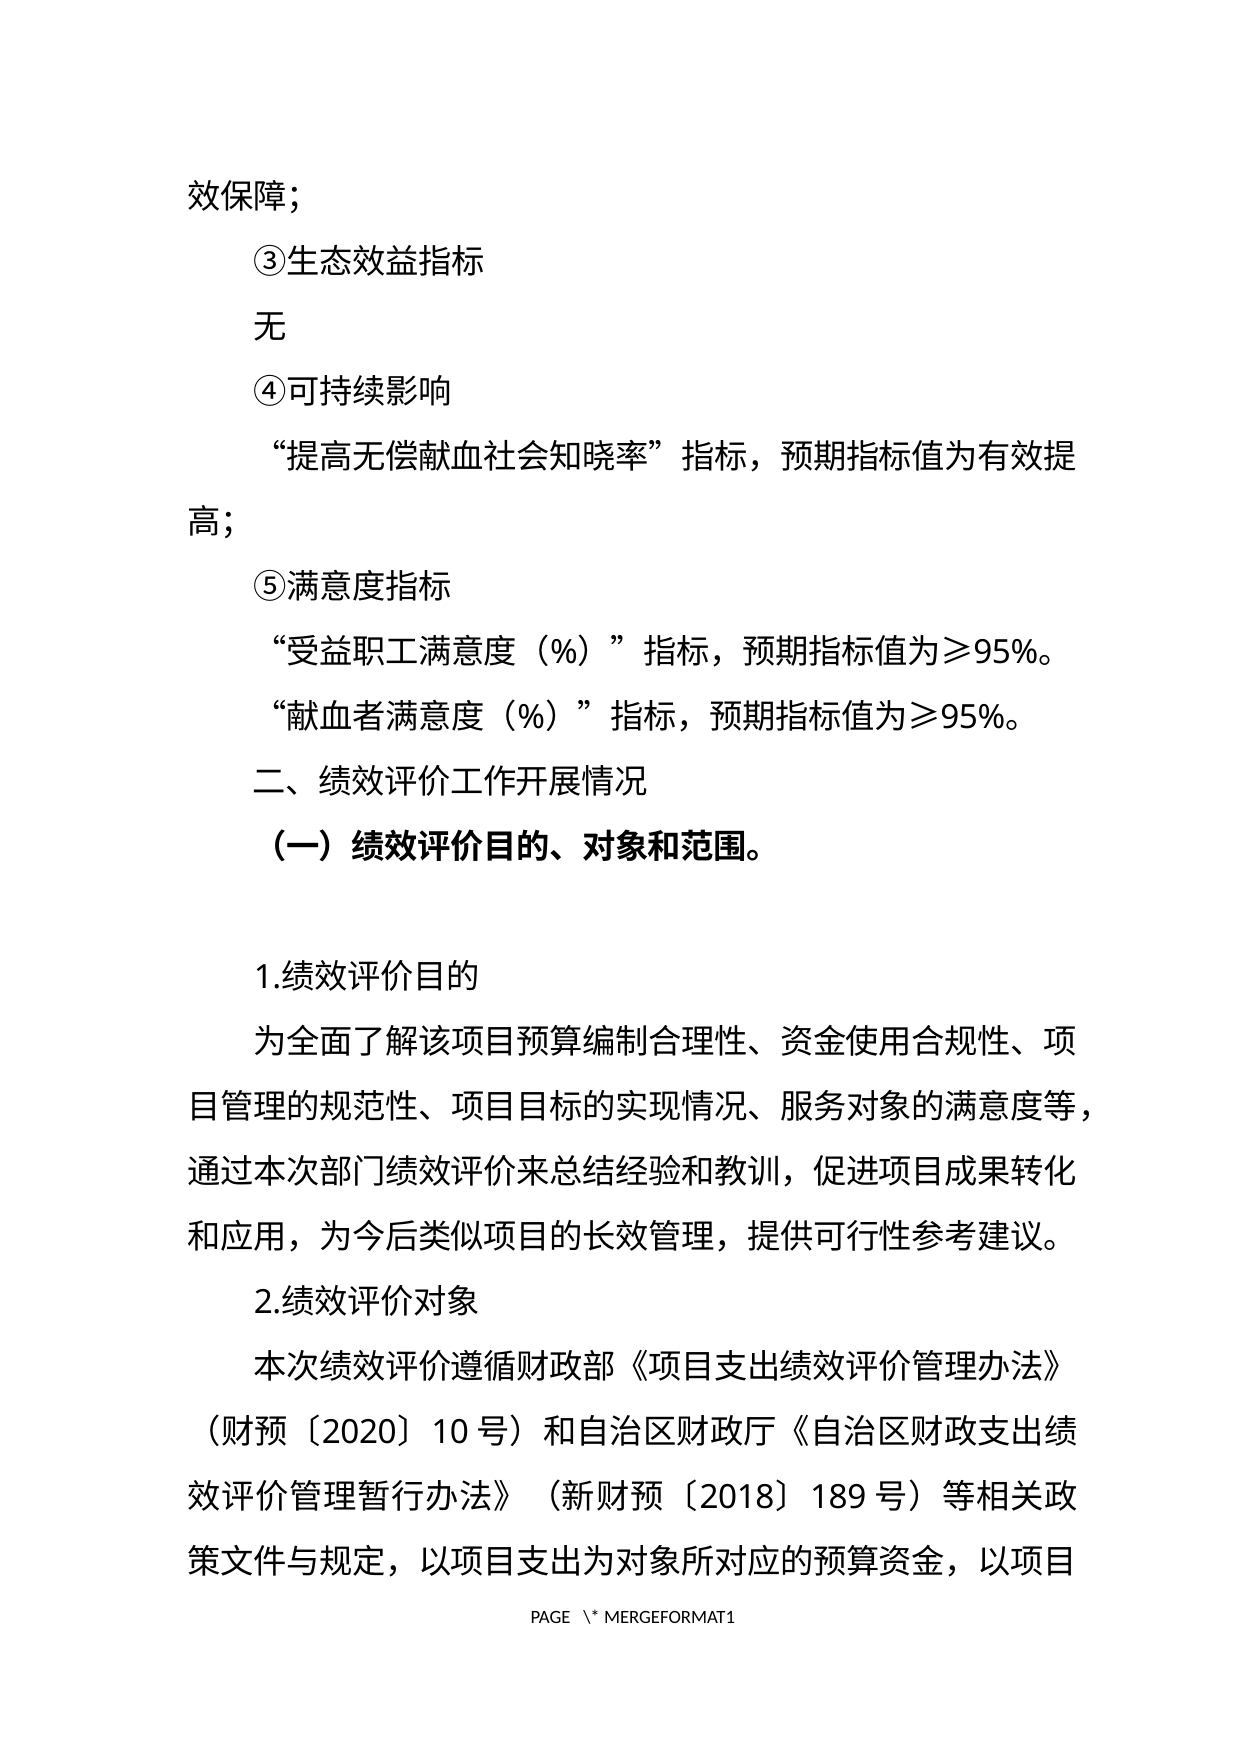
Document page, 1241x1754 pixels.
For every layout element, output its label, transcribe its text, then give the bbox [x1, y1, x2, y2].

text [187, 877, 1078, 1592]
text 二、绩效评价工作开展情况 [187, 747, 1078, 812]
text （一）绩效评价目的、对象和范围。 [187, 812, 1078, 877]
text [187, 162, 1078, 747]
